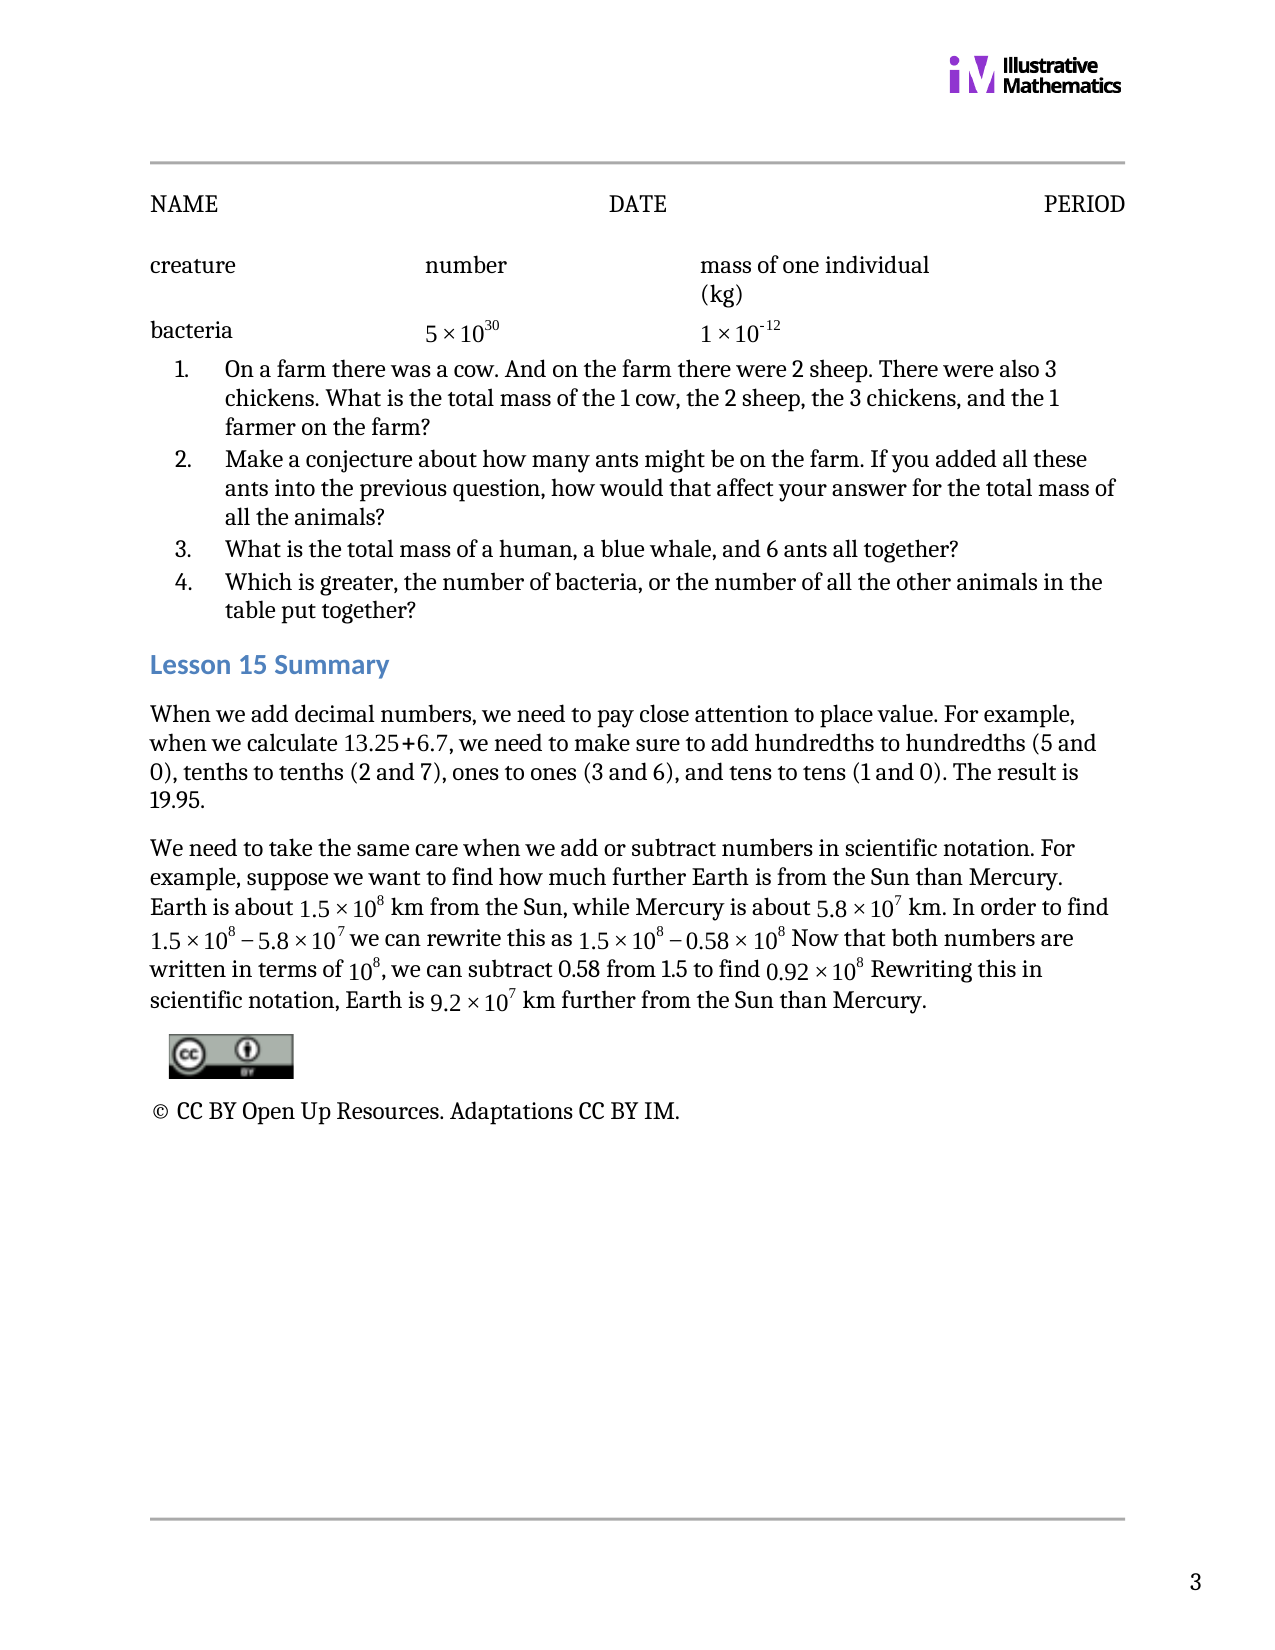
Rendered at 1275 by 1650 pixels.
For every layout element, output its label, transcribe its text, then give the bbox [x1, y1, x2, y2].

picture [168, 1034, 294, 1079]
table_cell [414, 313, 689, 351]
table_cell bacteria [139, 313, 414, 351]
table_header creature [139, 248, 414, 312]
list Make a conjecture about how many ants might be on the farm. If you added all these ants into the previous question, how would that affect your answer for the total mass of all the animals? [175, 445, 1125, 531]
table_cell [689, 313, 964, 351]
list Which is greater, the number of bacteria, or the number of all the other animals in the table put together? [175, 567, 1125, 625]
text © CC BY Open Up Resources. Adaptations CC BY IM. [150, 1097, 1125, 1126]
list What is the total mass of a human, a blue whale, and 6 ants all together? [175, 535, 1125, 564]
text We need to take the same care when we add or subtract numbers in scientific notation. For example, suppose we want to find how much further Earth is from the Sun than Mercury. Earth is about km from the Sun, while Mercury is about km. In order to find we can rewrite this as Now that both numbers are written in terms of , we can subtract 0.58 from 1.5 to find Rewriting this in scientific notation, Earth is km further from the Sun than Mercury. [150, 834, 1125, 1016]
text When we add decimal numbers, we need to pay close attention to place value. For example, when we calculate , we need to make sure to add hundredths to hundredths (5 and 0), tenths to tenths (2 and 7), ones to ones (3 and 6), and tens to tens (1 and 0). The result is 19.95. [150, 700, 1125, 815]
table_header mass of one individual (kg) [689, 248, 964, 312]
picture [949, 55, 1121, 93]
table_header number [414, 248, 689, 312]
subtitle Lesson 15 Summary [150, 646, 1125, 681]
list On a farm there was a cow. And on the farm there were 2 sheep. There were also 3 chickens. What is the total mass of the 1 cow, the 2 sheep, the 3 chickens, and the 1 farmer on the farm? [175, 355, 1125, 441]
